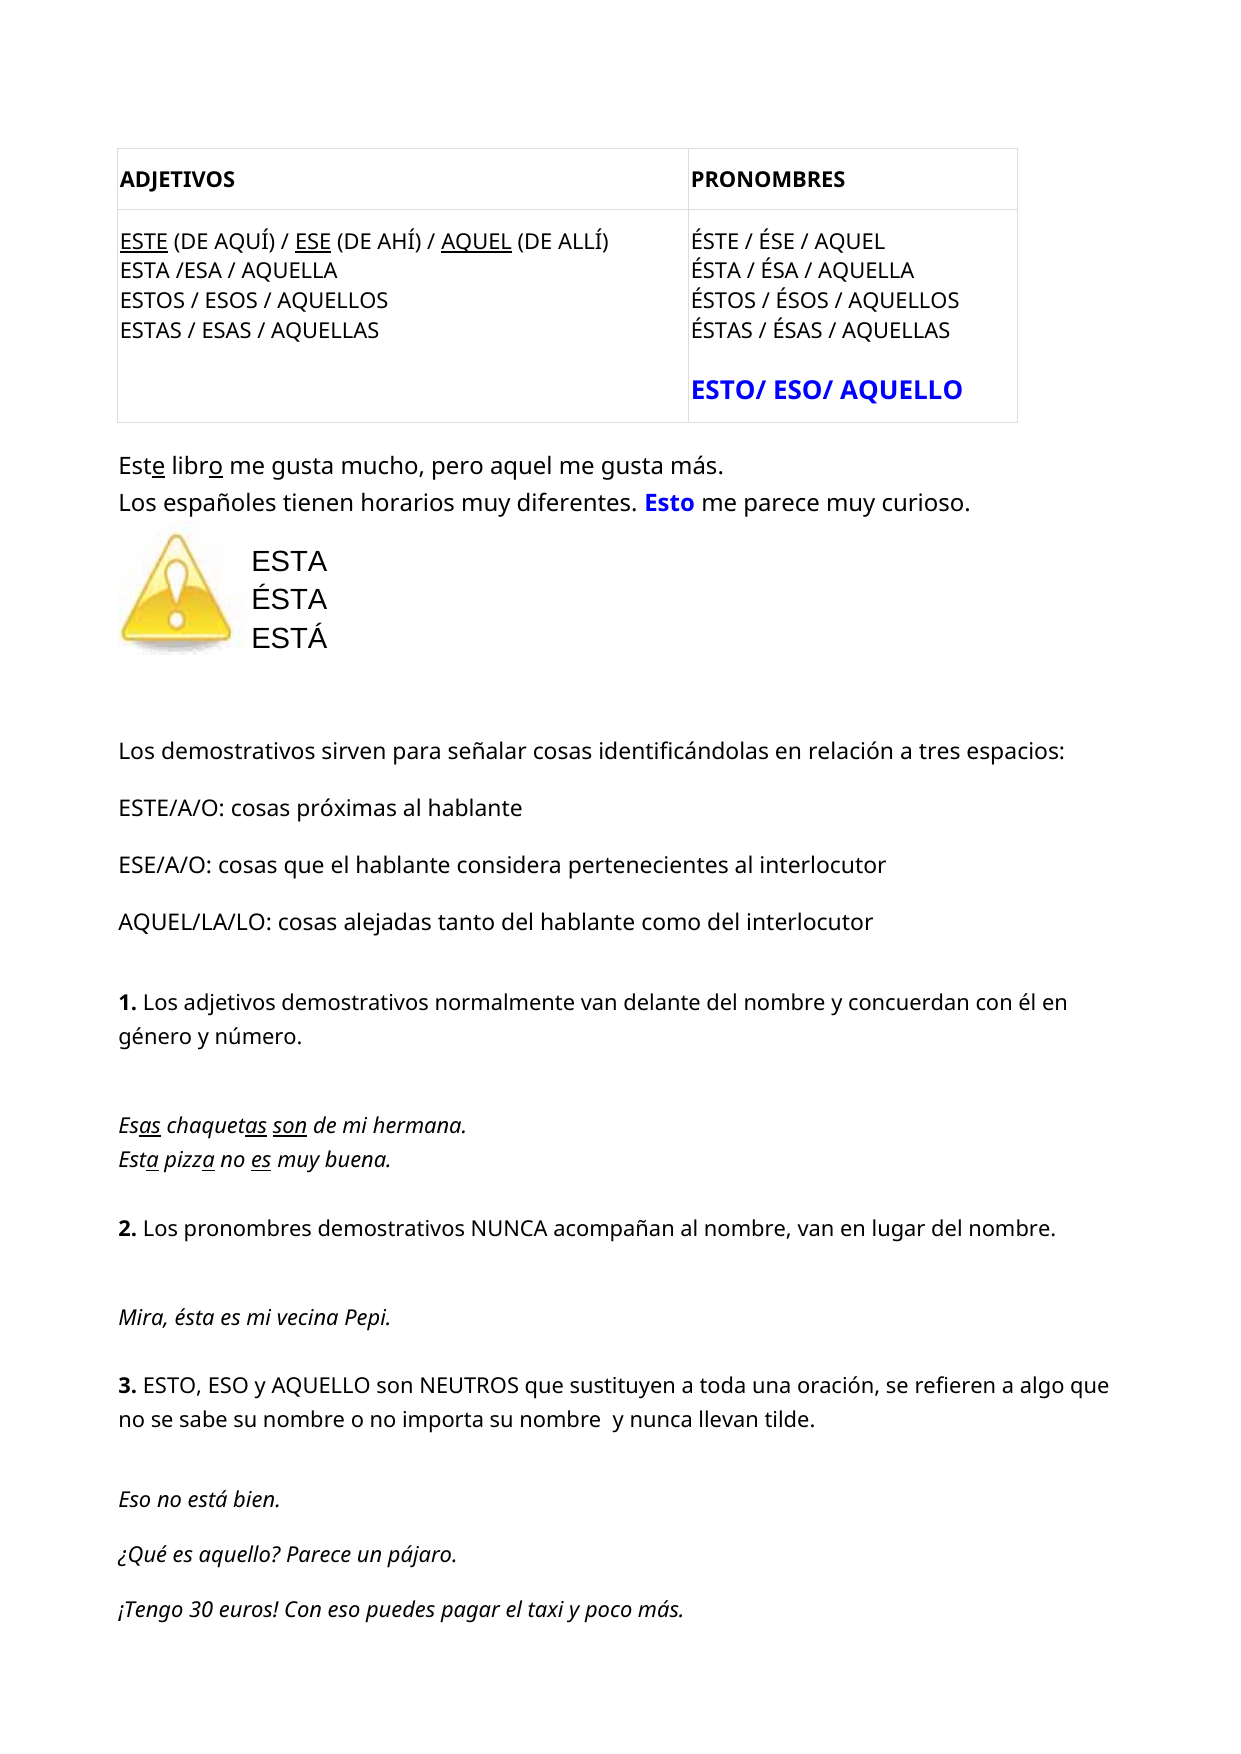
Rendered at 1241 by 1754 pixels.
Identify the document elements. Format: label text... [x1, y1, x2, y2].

text Los demostrativos sirven para señalar cosas identificándolas en relación a tres espacios: [118, 735, 1122, 766]
text ESTE/A/O: cosas próximas al hablante [118, 792, 1122, 823]
text Eso no está bien. [118, 1459, 1122, 1514]
text AQUEL/LA/LO: cosas alejadas tanto del hablante como del interlocutor [118, 905, 1122, 937]
text ¿Qué es aquello? Parece un pájaro. [118, 1539, 1122, 1569]
table_header PRONOMBRES [689, 149, 1017, 209]
text Mira, ésta es mi vecina Pepi. 3. ESTO, ESO y AQUELLO son NEUTROS que sustituyen a toda una oración, se refieren a algo que no se sabe su nombre o no importa su nombre y nunca llevan tilde. [118, 1268, 1122, 1434]
table_cell ÉSTE / ÉSE / AQUEL ÉSTA / ÉSA / AQUELLA ÉSTOS / ÉSOS / AQUELLOS ÉSTAS / ÉSAS / AQUELLAS ESTO/ ESO/ AQUELLO [689, 210, 1017, 422]
picture [118, 521, 251, 655]
text 1. Los adjetivos demostrativos normalmente van delante del nombre y concuerdan con él en género y número. [118, 962, 1122, 1051]
table_cell ESTE (DE AQUÍ) / ESE (DE AHÍ) / AQUEL (DE ALLÍ) ESTA /ESA / AQUELLA ESTOS / ESOS / AQUELLOS ESTAS / ESAS / AQUELLAS [118, 210, 688, 422]
text ESE/A/O: cosas que el hablante considera pertenecientes al interlocutor [118, 849, 1122, 880]
text Este libro me gusta mucho, pero aquel me gusta más. Los españoles tienen horarios muy diferentes. Esto me parece muy curioso. ESTA ÉSTA ESTÁ [118, 423, 1122, 710]
table_header ADJETIVOS [118, 149, 688, 209]
text Esas chaquetas son de mi hermana. Esta pizza no es muy buena. 2. Los pronombres demostrativos NUNCA acompañan al nombre, van en lugar del nombre. [118, 1076, 1122, 1243]
text ¡Tengo 30 euros! Con eso puedes pagar el taxi y poco más. [118, 1594, 1122, 1624]
